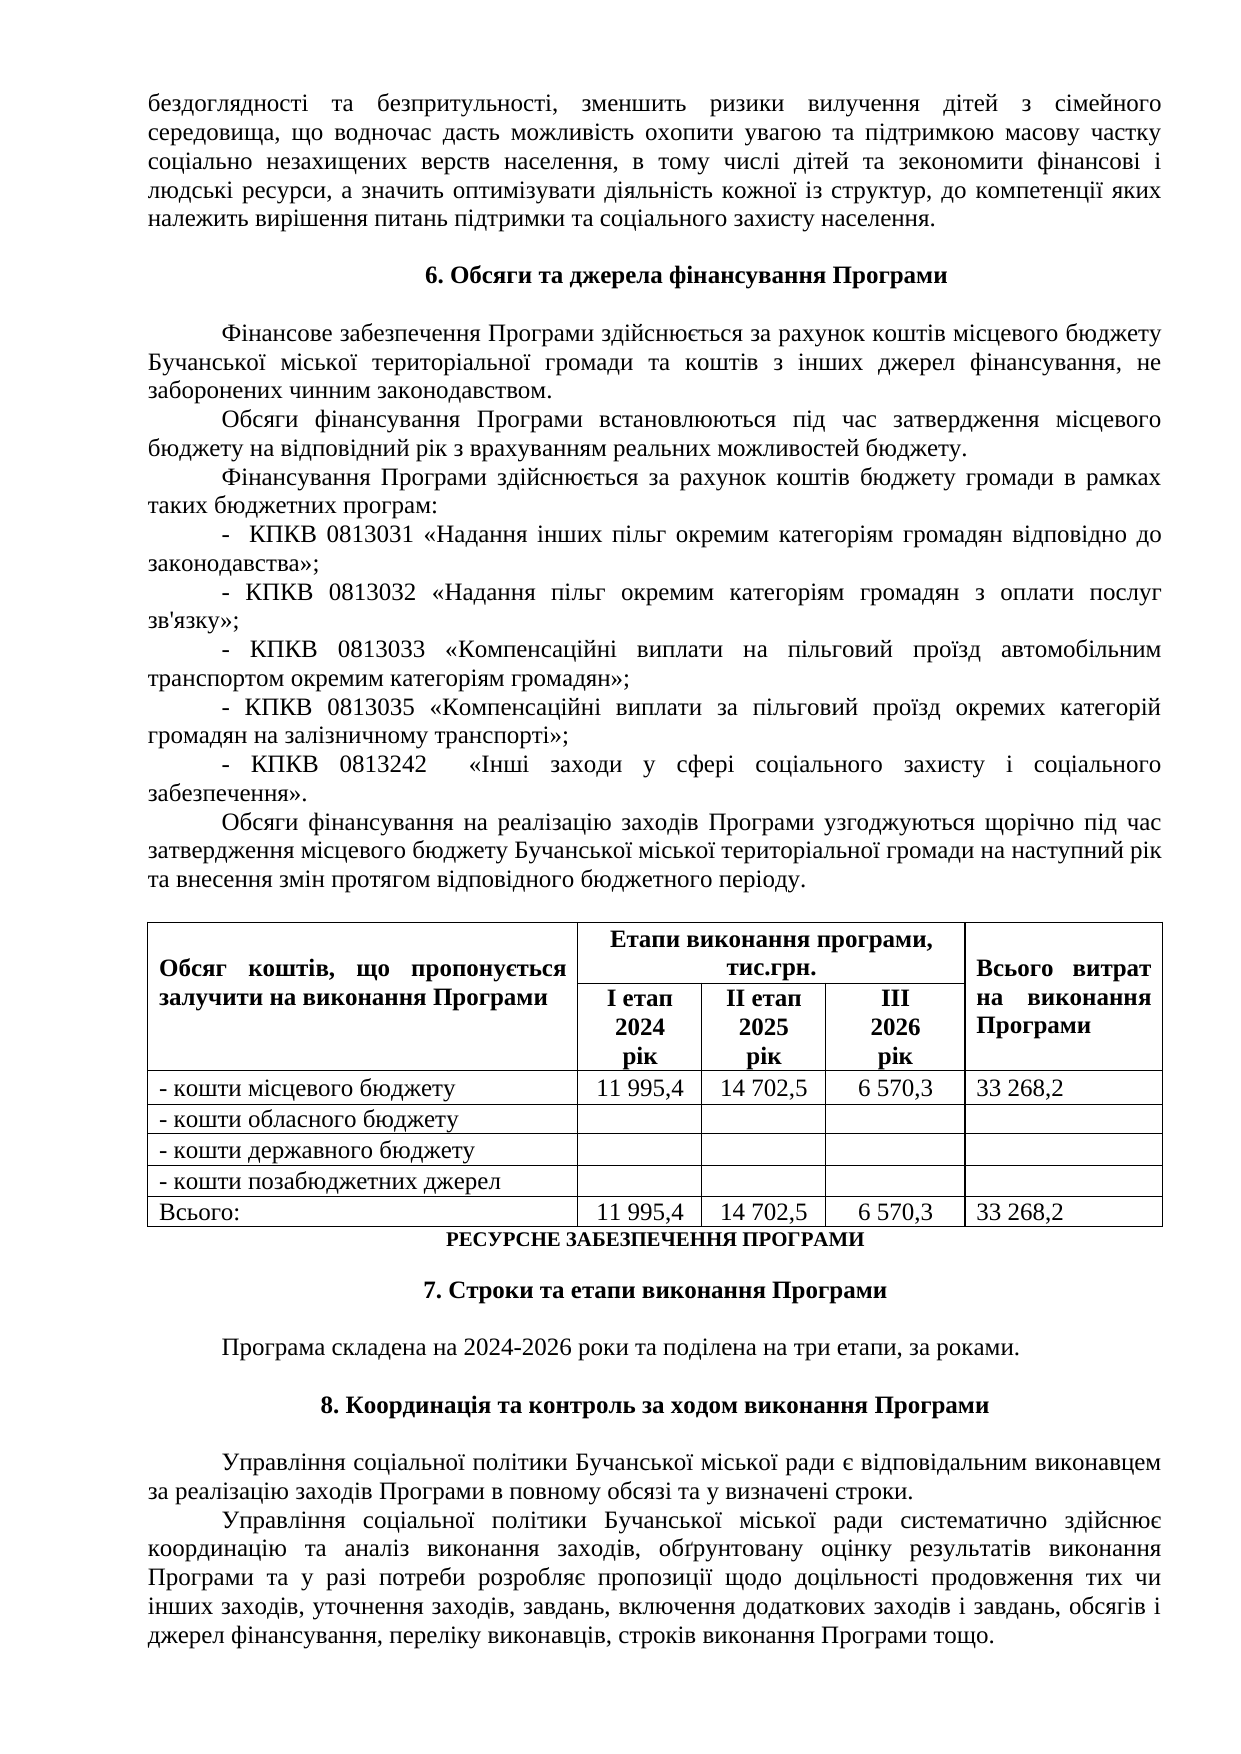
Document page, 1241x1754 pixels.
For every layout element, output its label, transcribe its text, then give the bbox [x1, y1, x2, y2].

text РЕСУРСНЕ ЗАБЕЗПЕЧЕННЯ ПРОГРАМИ [148, 1227, 1162, 1251]
table_cell [578, 1134, 701, 1164]
table_cell [826, 1134, 964, 1164]
table_header Обсяг коштів, що пропонується залучити на виконання Програми [148, 923, 577, 1070]
table_header Всього витрат на виконання Програми [966, 923, 1162, 1070]
table_cell 11 995,4 [578, 1197, 701, 1226]
text - КПКВ 0813242 «Інші заходи у сфері соціального захисту і соціального забезпечення». [148, 749, 1162, 807]
text 8. Координація та контроль за ходом виконання Програми [148, 1390, 1162, 1418]
text 7. Строки та етапи виконання Програми [148, 1275, 1162, 1303]
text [148, 88, 1162, 232]
text Обсяги фінансування Програми встановлюються під час затвердження місцевого бюджету на відповідний рік з врахуванням реальних можливостей бюджету. [148, 404, 1162, 462]
table_cell 6 570,3 [826, 1197, 964, 1226]
table_cell [578, 1105, 701, 1133]
table_cell [966, 1134, 1162, 1164]
text Обсяги фінансування на реалізацію заходів Програми узгоджуються щорічно під час затвердження місцевого бюджету Бучанської міської територіальної громади на наступний рік та внесення змін протягом відповідного бюджетного періоду. [148, 807, 1162, 893]
table_cell - кошти державного бюджету [148, 1134, 577, 1164]
table_cell ІІ етап 2025 рік [702, 984, 825, 1070]
table_cell 14 702,5 [702, 1197, 825, 1226]
text Програма складена на 2024-2026 роки та поділена на три етапи, за роками. [148, 1332, 1162, 1361]
table_cell [702, 1134, 825, 1164]
text - КПКВ 0813032 «Надання пільг окремим категоріям громадян з оплати послуг зв'язку»; [148, 577, 1162, 634]
table_cell [578, 1166, 701, 1196]
table_cell - кошти позабюджетних джерел [148, 1166, 577, 1196]
table_cell ІІІ 2026 рік [826, 984, 964, 1070]
table_cell 33 268,2 [966, 1197, 1162, 1226]
text - КПКВ 0813035 «Компенсаційні виплати за пільговий проїзд окремих категорій громадян на залізничному транспорті»; [148, 692, 1162, 749]
text - КПКВ 0813033 «Компенсаційні виплати на пільговий проїзд автомобільним транспортом окремим категоріям громадян»; [148, 634, 1162, 692]
text Управління соціальної політики Бучанської міської ради є відповідальним виконавцем за реалізацію заходів Програми в повному обсязі та у визначені строки. [148, 1447, 1162, 1505]
table_cell [702, 1166, 825, 1196]
text 6. Обсяги та джерела фінансування Програми [148, 260, 1162, 289]
text Управління соціальної політики Бучанської міської ради систематично здійснює координацію та аналіз виконання заходів, обґрунтовану оцінку результатів виконання Програми та у разі потреби розробляє пропозиції щодо доцільності продовження тих чи інших заходів, уточнення заходів, завдань, включення додаткових заходів і завдань, обсягів і джерел фінансування, переліку виконавців, строків виконання Програми тощо. [148, 1505, 1162, 1648]
table_cell [826, 1105, 964, 1133]
table_cell 6 570,3 [826, 1071, 964, 1103]
text Фінансування Програми здійснюється за рахунок коштів бюджету громади в рамках таких бюджетних програм: [148, 462, 1162, 519]
table_header Етапи виконання програми, тис.грн. [578, 923, 964, 982]
table_cell - кошти обласного бюджету [148, 1105, 577, 1133]
text Фінансове забезпечення Програми здійснюється за рахунок коштів місцевого бюджету Бучанської міської територіальної громади та коштів з інших джерел фінансування, не заборонених чинним законодавством. [148, 318, 1162, 404]
table_cell Всього: [148, 1197, 577, 1226]
table_cell - кошти місцевого бюджету [148, 1071, 577, 1103]
table_cell [966, 1105, 1162, 1133]
table_cell І етап 2024 рік [578, 984, 701, 1070]
table_cell [702, 1105, 825, 1133]
table_cell [966, 1166, 1162, 1196]
table_cell 11 995,4 [578, 1071, 701, 1103]
table_cell 33 268,2 [966, 1071, 1162, 1103]
table_cell 14 702,5 [702, 1071, 825, 1103]
table_cell [826, 1166, 964, 1196]
text - КПКВ 0813031 «Надання інших пільг окремим категоріям громадян відповідно до законодавства»; [148, 519, 1162, 577]
